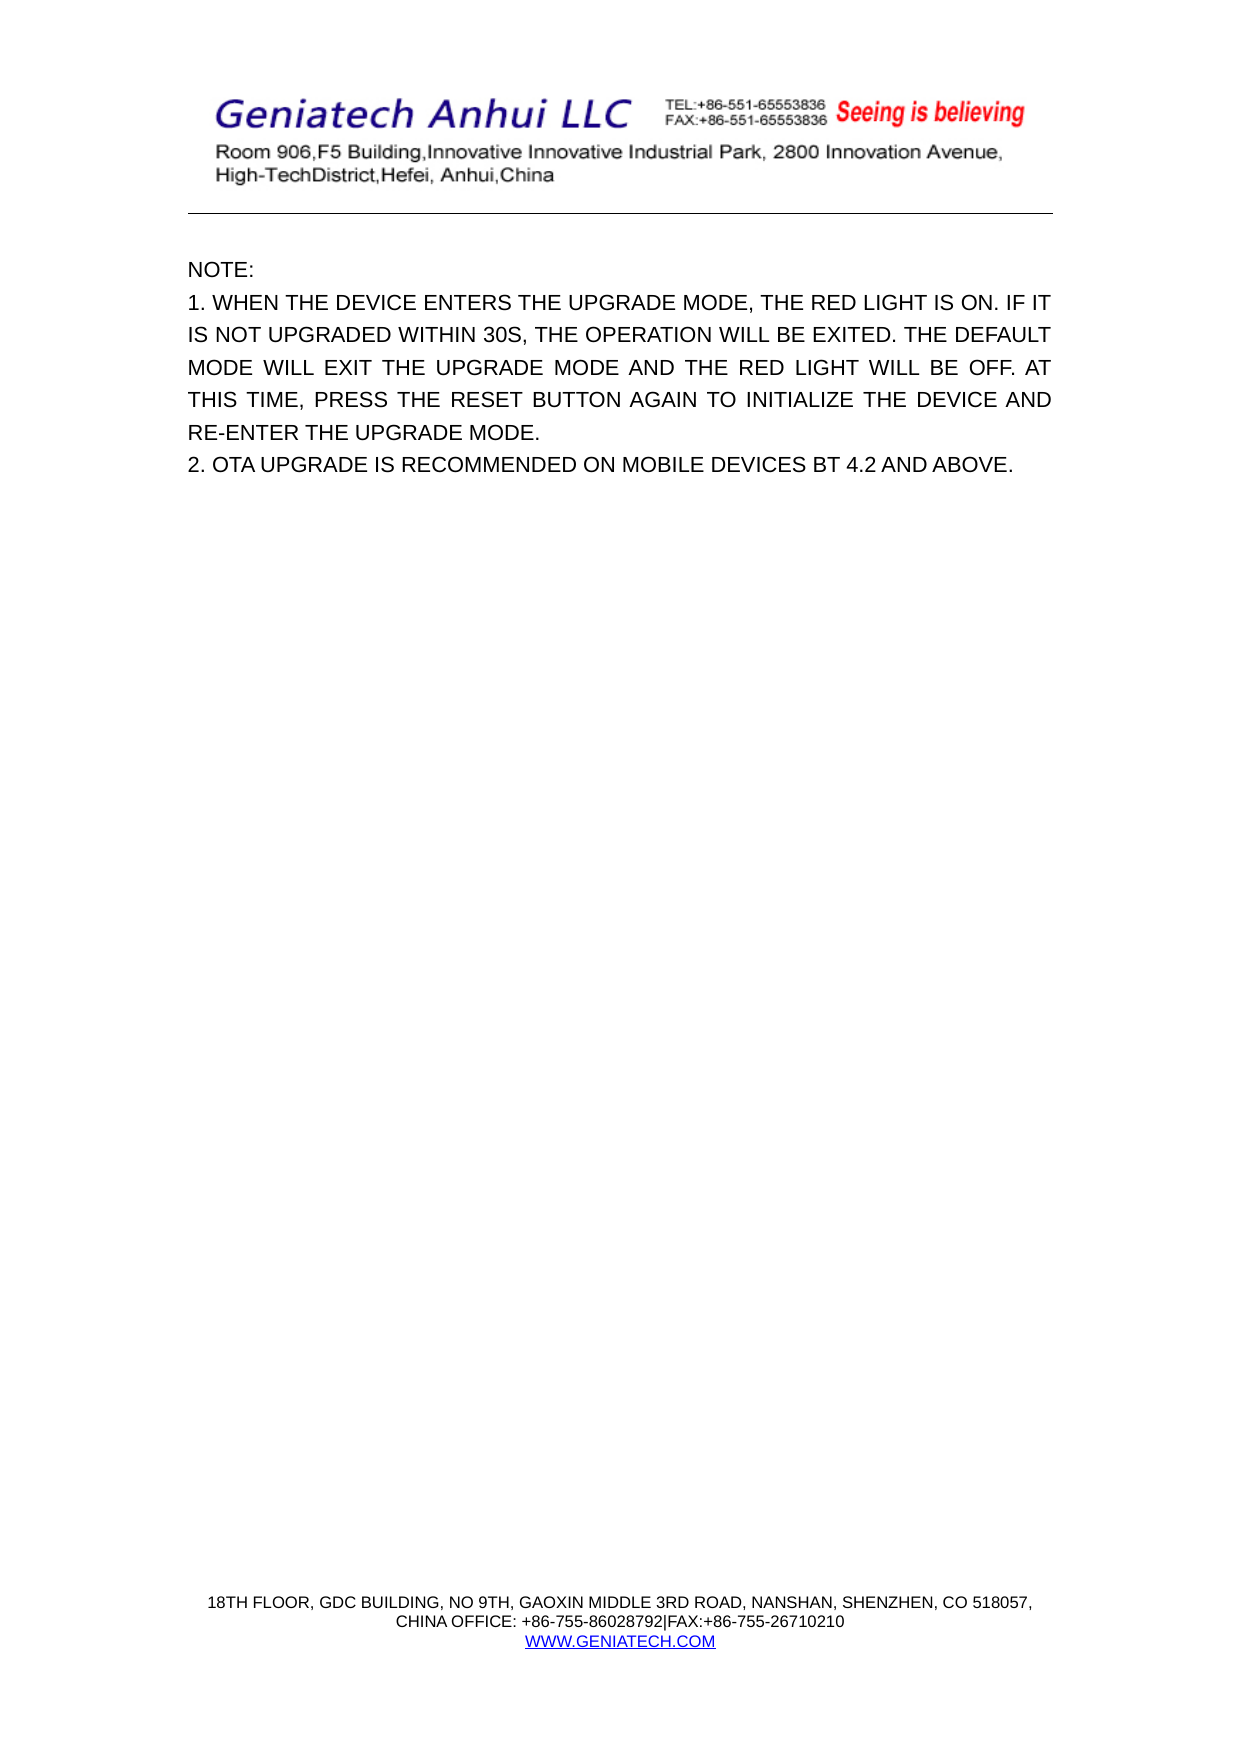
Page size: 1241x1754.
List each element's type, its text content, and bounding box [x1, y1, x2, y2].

text NOTE: [187, 254, 1053, 286]
text 1. WHEN THE DEVICE ENTERS THE UPGRADE MODE, THE RED LIGHT IS ON. IF IT IS NOT UPGRADED WITHIN 30S, THE OPERATION WILL BE EXITED. THE DEFAULT MODE WILL EXIT THE UPGRADE MODE AND THE RED LIGHT WILL BE OFF. AT THIS TIME, PRESS THE RESET BUTTON AGAIN TO INITIALIZE THE DEVICE AND RE-ENTER THE UPGRADE MODE. [187, 286, 1053, 449]
text 2. OTA UPGRADE IS RECOMMENDED ON MOBILE DEVICES BT 4.2 AND ABOVE. [187, 449, 1053, 481]
picture [187, 88, 1053, 211]
